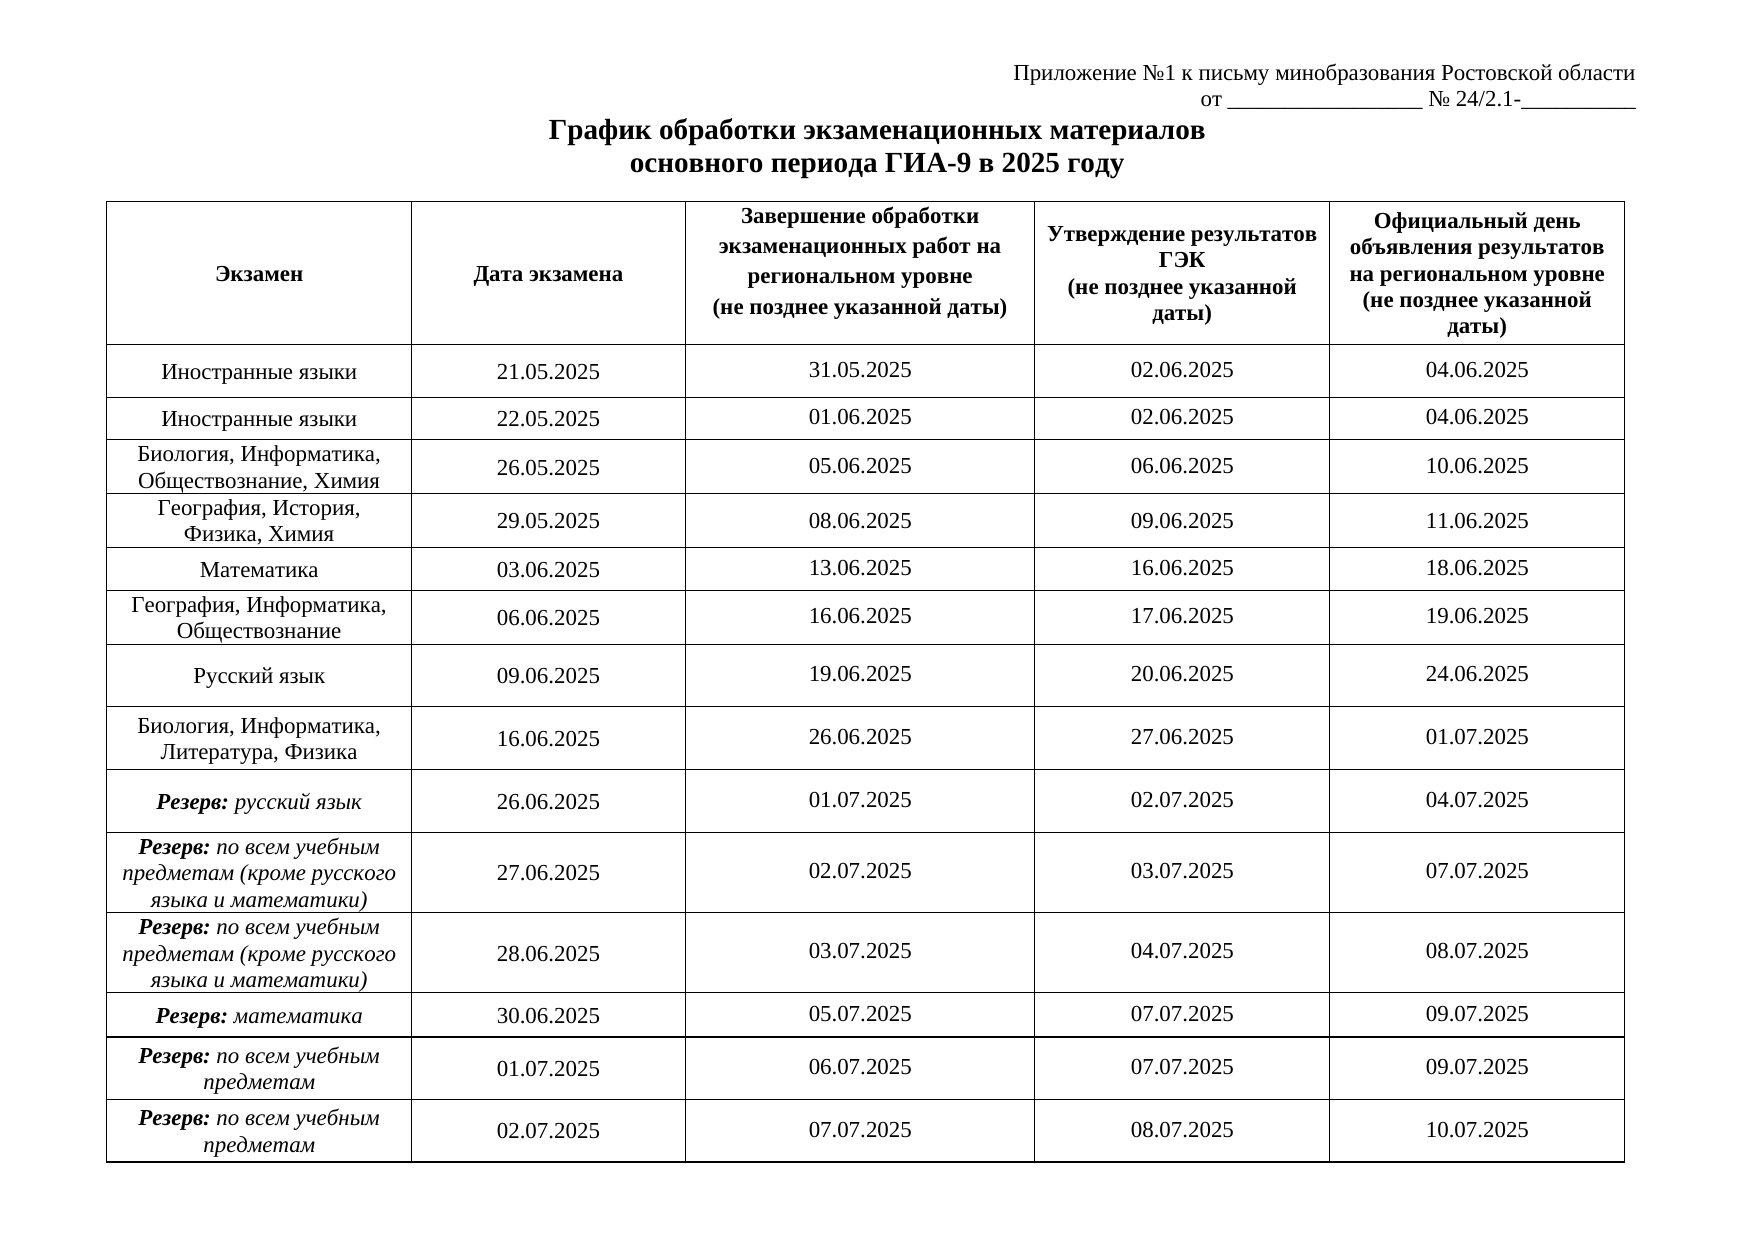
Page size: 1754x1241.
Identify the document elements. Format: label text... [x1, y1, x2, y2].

table_cell 07.07.2025 [686, 1100, 1034, 1161]
table_header Утверждение результатов ГЭК (не позднее указанной даты) [1035, 202, 1329, 344]
table_cell 04.06.2025 [1330, 398, 1624, 439]
table_cell 17.06.2025 [1035, 591, 1329, 644]
table_cell 22.05.2025 [412, 398, 685, 439]
table_cell 08.07.2025 [1330, 913, 1624, 992]
table_cell 29.05.2025 [412, 494, 685, 547]
table_cell 20.06.2025 [1035, 645, 1329, 706]
text График обработки экзаменационных материалов [118, 112, 1636, 145]
table_cell 03.07.2025 [1035, 833, 1329, 912]
table_cell 18.06.2025 [1330, 548, 1624, 590]
table_cell 16.06.2025 [1035, 548, 1329, 590]
table_header Официальный день объявления результатов на региональном уровне (не позднее указанной даты) [1330, 202, 1624, 344]
table_cell Резерв: по всем учебным предметам (кроме русского языка и математики) [107, 913, 411, 992]
table_cell 24.06.2025 [1330, 645, 1624, 706]
table_cell 06.06.2025 [1035, 440, 1329, 493]
table_cell 27.06.2025 [412, 833, 685, 912]
table_cell 05.07.2025 [686, 993, 1034, 1036]
table_cell 04.06.2025 [1330, 345, 1624, 397]
table_cell 27.06.2025 [1035, 707, 1329, 769]
table_cell 13.06.2025 [686, 548, 1034, 590]
table_cell Резерв: по всем учебным предметам [107, 1038, 411, 1099]
table_cell География, Информатика, Обществознание [107, 591, 411, 644]
table_header Завершение обработки экзаменационных работ на региональном уровне (не позднее указанной даты) [686, 202, 1034, 344]
table_cell 02.07.2025 [686, 833, 1034, 912]
text от _________________ № 24/2.1-__________ [118, 86, 1636, 112]
table_cell 09.07.2025 [1330, 1038, 1624, 1099]
table_cell Биология, Информатика, Литература, Физика [107, 707, 411, 769]
table_cell 26.06.2025 [412, 770, 685, 832]
table_cell 28.06.2025 [412, 913, 685, 992]
table_cell 11.06.2025 [1330, 494, 1624, 547]
table_cell 04.07.2025 [1035, 913, 1329, 992]
table_cell 01.07.2025 [412, 1038, 685, 1099]
table_cell 19.06.2025 [1330, 591, 1624, 644]
table_cell 10.07.2025 [1330, 1100, 1624, 1161]
table_header Экзамен [107, 202, 411, 344]
table_cell 02.07.2025 [1035, 770, 1329, 832]
table_cell 08.06.2025 [686, 494, 1034, 547]
table_cell Иностранные языки [107, 398, 411, 439]
table_cell География, История, Физика, Химия [107, 494, 411, 547]
table_cell 01.07.2025 [1330, 707, 1624, 769]
table_cell Математика [107, 548, 411, 590]
table_cell 26.05.2025 [412, 440, 685, 493]
table_cell Резерв: по всем учебным предметам (кроме русского языка и математики) [107, 833, 411, 912]
table_cell Резерв: по всем учебным предметам [107, 1100, 411, 1161]
table_cell 01.06.2025 [686, 398, 1034, 439]
table_cell 02.06.2025 [1035, 345, 1329, 397]
table_cell 19.06.2025 [686, 645, 1034, 706]
table_cell 02.06.2025 [1035, 398, 1329, 439]
table_cell Иностранные языки [107, 345, 411, 397]
table_cell 02.07.2025 [412, 1100, 685, 1161]
table_cell Биология, Информатика, Обществознание, Химия [107, 440, 411, 493]
table_cell 16.06.2025 [686, 591, 1034, 644]
table_header Дата экзамена [412, 202, 685, 344]
table_cell Резерв: математика [107, 993, 411, 1036]
table_cell 05.06.2025 [686, 440, 1034, 493]
table_cell 31.05.2025 [686, 345, 1034, 397]
table_cell 10.06.2025 [1330, 440, 1624, 493]
table_cell 09.07.2025 [1330, 993, 1624, 1036]
table_cell 06.06.2025 [412, 591, 685, 644]
table_cell 09.06.2025 [1035, 494, 1329, 547]
table_cell 07.07.2025 [1330, 833, 1624, 912]
text основного периода ГИА-9 в 2025 году [118, 145, 1636, 179]
table_cell 03.06.2025 [412, 548, 685, 590]
text Приложение №1 к письму минобразования Ростовской области [118, 59, 1636, 86]
table_cell 30.06.2025 [412, 993, 685, 1036]
table_cell 04.07.2025 [1330, 770, 1624, 832]
table_cell 26.06.2025 [686, 707, 1034, 769]
table_cell Русский язык [107, 645, 411, 706]
table_cell 09.06.2025 [412, 645, 685, 706]
table_cell 03.07.2025 [686, 913, 1034, 992]
table_cell 06.07.2025 [686, 1038, 1034, 1099]
table_cell 16.06.2025 [412, 707, 685, 769]
table_cell 08.07.2025 [1035, 1100, 1329, 1161]
table_cell 07.07.2025 [1035, 1038, 1329, 1099]
table_cell 01.07.2025 [686, 770, 1034, 832]
table_cell 07.07.2025 [1035, 993, 1329, 1036]
table_cell 21.05.2025 [412, 345, 685, 397]
table_cell Резерв: русский язык [107, 770, 411, 832]
